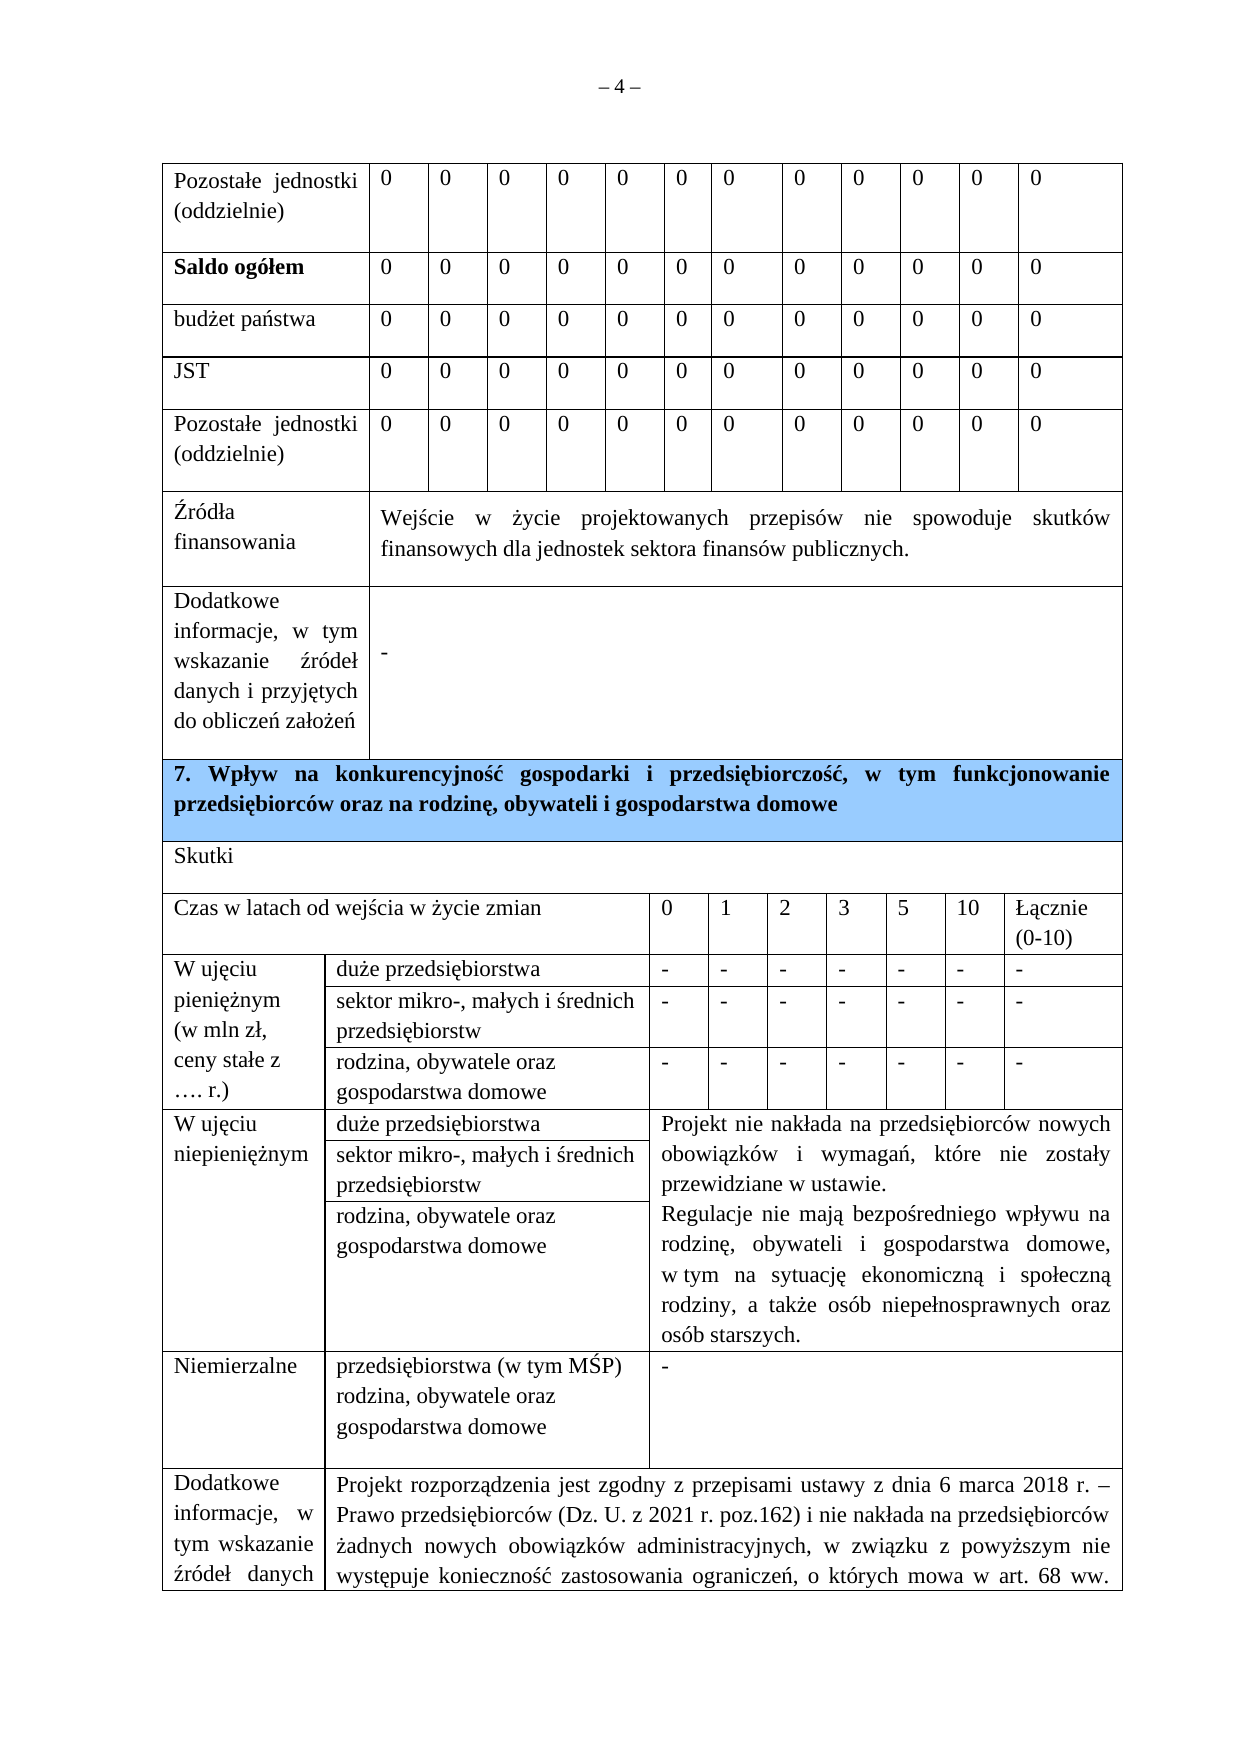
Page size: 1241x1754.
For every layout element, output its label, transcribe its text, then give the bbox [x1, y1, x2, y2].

table_cell 0 [429, 305, 487, 356]
table_cell 0 [606, 253, 664, 304]
table_cell 0 [547, 358, 605, 408]
table_cell 0 [901, 253, 959, 304]
table_cell 0 [650, 894, 708, 954]
table_cell Łącznie (0-10) [1005, 894, 1122, 954]
table_cell - [768, 1048, 826, 1108]
table_cell 0 [783, 305, 841, 356]
table_cell 0 [547, 253, 605, 304]
table_cell Skutki [163, 842, 1122, 893]
table_cell przedsiębiorstwa (w tym MŚP) rodzina, obywatele oraz gospodarstwa domowe [326, 1352, 649, 1468]
table_cell 0 [429, 410, 487, 491]
table_cell 0 [712, 410, 782, 491]
table_cell 0 [842, 305, 900, 356]
table_cell Wejście w życie projektowanych przepisów nie spowoduje skutków finansowych dla jednostek sektora finansów publicznych. [370, 492, 1122, 586]
table_cell JST [163, 358, 369, 408]
table_cell 0 [783, 253, 841, 304]
table_cell Pozostałe jednostki (oddzielnie) [163, 410, 369, 491]
table_cell 0 [842, 253, 900, 304]
table_cell - [827, 987, 886, 1047]
table_cell 0 [488, 164, 546, 252]
table_cell 0 [665, 253, 711, 304]
table_cell 0 [370, 253, 428, 304]
table_cell 2 [768, 894, 826, 954]
table_cell 0 [960, 358, 1018, 408]
table_cell - [946, 1048, 1004, 1108]
table_cell - [887, 1048, 945, 1108]
table_cell - [650, 1048, 708, 1108]
table_cell 0 [429, 164, 487, 252]
table_cell sektor mikro-, małych i średnich przedsiębiorstw [326, 1141, 649, 1201]
table_cell 0 [1019, 164, 1122, 252]
table_cell 0 [370, 358, 428, 408]
table_cell 0 [488, 358, 546, 408]
table_cell 0 [901, 410, 959, 491]
table_cell 0 [488, 305, 546, 356]
table_cell - [709, 955, 767, 986]
table_cell 0 [429, 358, 487, 408]
table_cell 0 [429, 253, 487, 304]
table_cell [326, 1469, 1122, 1590]
table_cell - [827, 1048, 886, 1108]
table_cell sektor mikro-, małych i średnich przedsiębiorstw [326, 987, 649, 1047]
table_cell 0 [665, 410, 711, 491]
table_cell 0 [370, 410, 428, 491]
table_cell 0 [842, 358, 900, 408]
table_cell 0 [901, 164, 959, 252]
table_cell Projekt nie nakłada na przedsiębiorców nowych obowiązków i wymagań, które nie zostały przewidziane w ustawie. Regulacje nie mają bezpośredniego wpływu na rodzinę, obywateli i gospodarstwa domowe, w tym na sytuację ekonomiczną i społeczną rodziny, a także osób niepełnosprawnych oraz osób starszych. [650, 1110, 1122, 1351]
table_cell 0 [783, 410, 841, 491]
table_cell 0 [370, 164, 428, 252]
table_cell 0 [606, 164, 664, 252]
table_cell 0 [960, 164, 1018, 252]
table_cell W ujęciu pieniężnym (w mln zł, ceny stałe z …. r.) [163, 955, 324, 1108]
table_cell 1 [709, 894, 767, 954]
table_cell - [946, 987, 1004, 1047]
table_cell 0 [606, 410, 664, 491]
table_cell 0 [370, 305, 428, 356]
table_cell 0 [712, 305, 782, 356]
table_cell - [1005, 987, 1122, 1047]
table_cell Pozostałe jednostki (oddzielnie) [163, 164, 369, 252]
table_cell 0 [712, 358, 782, 408]
table_cell - [768, 955, 826, 986]
table_cell 10 [946, 894, 1004, 954]
table_cell - [1005, 1048, 1122, 1108]
table_cell 0 [712, 164, 782, 252]
table_cell 0 [842, 410, 900, 491]
table_cell 0 [1019, 253, 1122, 304]
table_cell 0 [842, 164, 900, 252]
table_cell 0 [547, 410, 605, 491]
table_cell 0 [547, 164, 605, 252]
table_cell 0 [488, 410, 546, 491]
table_cell - [827, 955, 886, 986]
table_cell Niemierzalne [163, 1352, 324, 1468]
table_cell - [1005, 955, 1122, 986]
table_cell 0 [901, 305, 959, 356]
table_cell 0 [901, 358, 959, 408]
table_cell 3 [827, 894, 886, 954]
table_cell 0 [488, 253, 546, 304]
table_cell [163, 1469, 324, 1590]
table_cell 0 [665, 358, 711, 408]
table_cell 0 [783, 164, 841, 252]
table_cell 0 [712, 253, 782, 304]
table_cell - [650, 1352, 1122, 1468]
table_cell - [887, 955, 945, 986]
table_cell duże przedsiębiorstwa [326, 955, 649, 986]
table_cell 0 [960, 305, 1018, 356]
table_cell 0 [960, 253, 1018, 304]
table_cell W ujęciu niepieniężnym [163, 1110, 324, 1351]
table_cell budżet państwa [163, 305, 369, 356]
table_cell Saldo ogółem [163, 253, 369, 304]
table_cell duże przedsiębiorstwa [326, 1110, 649, 1140]
table_cell Dodatkowe informacje, w tym wskazanie źródeł danych i przyjętych do obliczeń założeń [163, 587, 369, 758]
table_cell - [709, 987, 767, 1047]
table_cell 0 [606, 358, 664, 408]
table_cell 0 [960, 410, 1018, 491]
table_cell rodzina, obywatele oraz gospodarstwa domowe [326, 1202, 649, 1351]
table_cell 0 [547, 305, 605, 356]
table_cell 0 [783, 358, 841, 408]
table_cell 5 [887, 894, 945, 954]
table_cell - [709, 1048, 767, 1108]
table_cell - [887, 987, 945, 1047]
table_cell - [370, 587, 1122, 758]
table_cell rodzina, obywatele oraz gospodarstwa domowe [326, 1048, 649, 1108]
table_cell - [946, 955, 1004, 986]
table_cell 0 [665, 305, 711, 356]
table_cell 0 [665, 164, 711, 252]
table_cell 0 [606, 305, 664, 356]
table_cell 0 [1019, 305, 1122, 356]
table_cell Czas w latach od wejścia w życie zmian [163, 894, 649, 954]
table_cell Źródła finansowania [163, 492, 369, 586]
table_cell - [650, 987, 708, 1047]
table_cell - [768, 987, 826, 1047]
table_cell 0 [1019, 358, 1122, 408]
table_cell 7. Wpływ na konkurencyjność gospodarki i przedsiębiorczość, w tym funkcjonowanie przedsiębiorców oraz na rodzinę, obywateli i gospodarstwa domowe [163, 760, 1122, 841]
table_cell - [650, 955, 708, 986]
table_cell 0 [1019, 410, 1122, 491]
